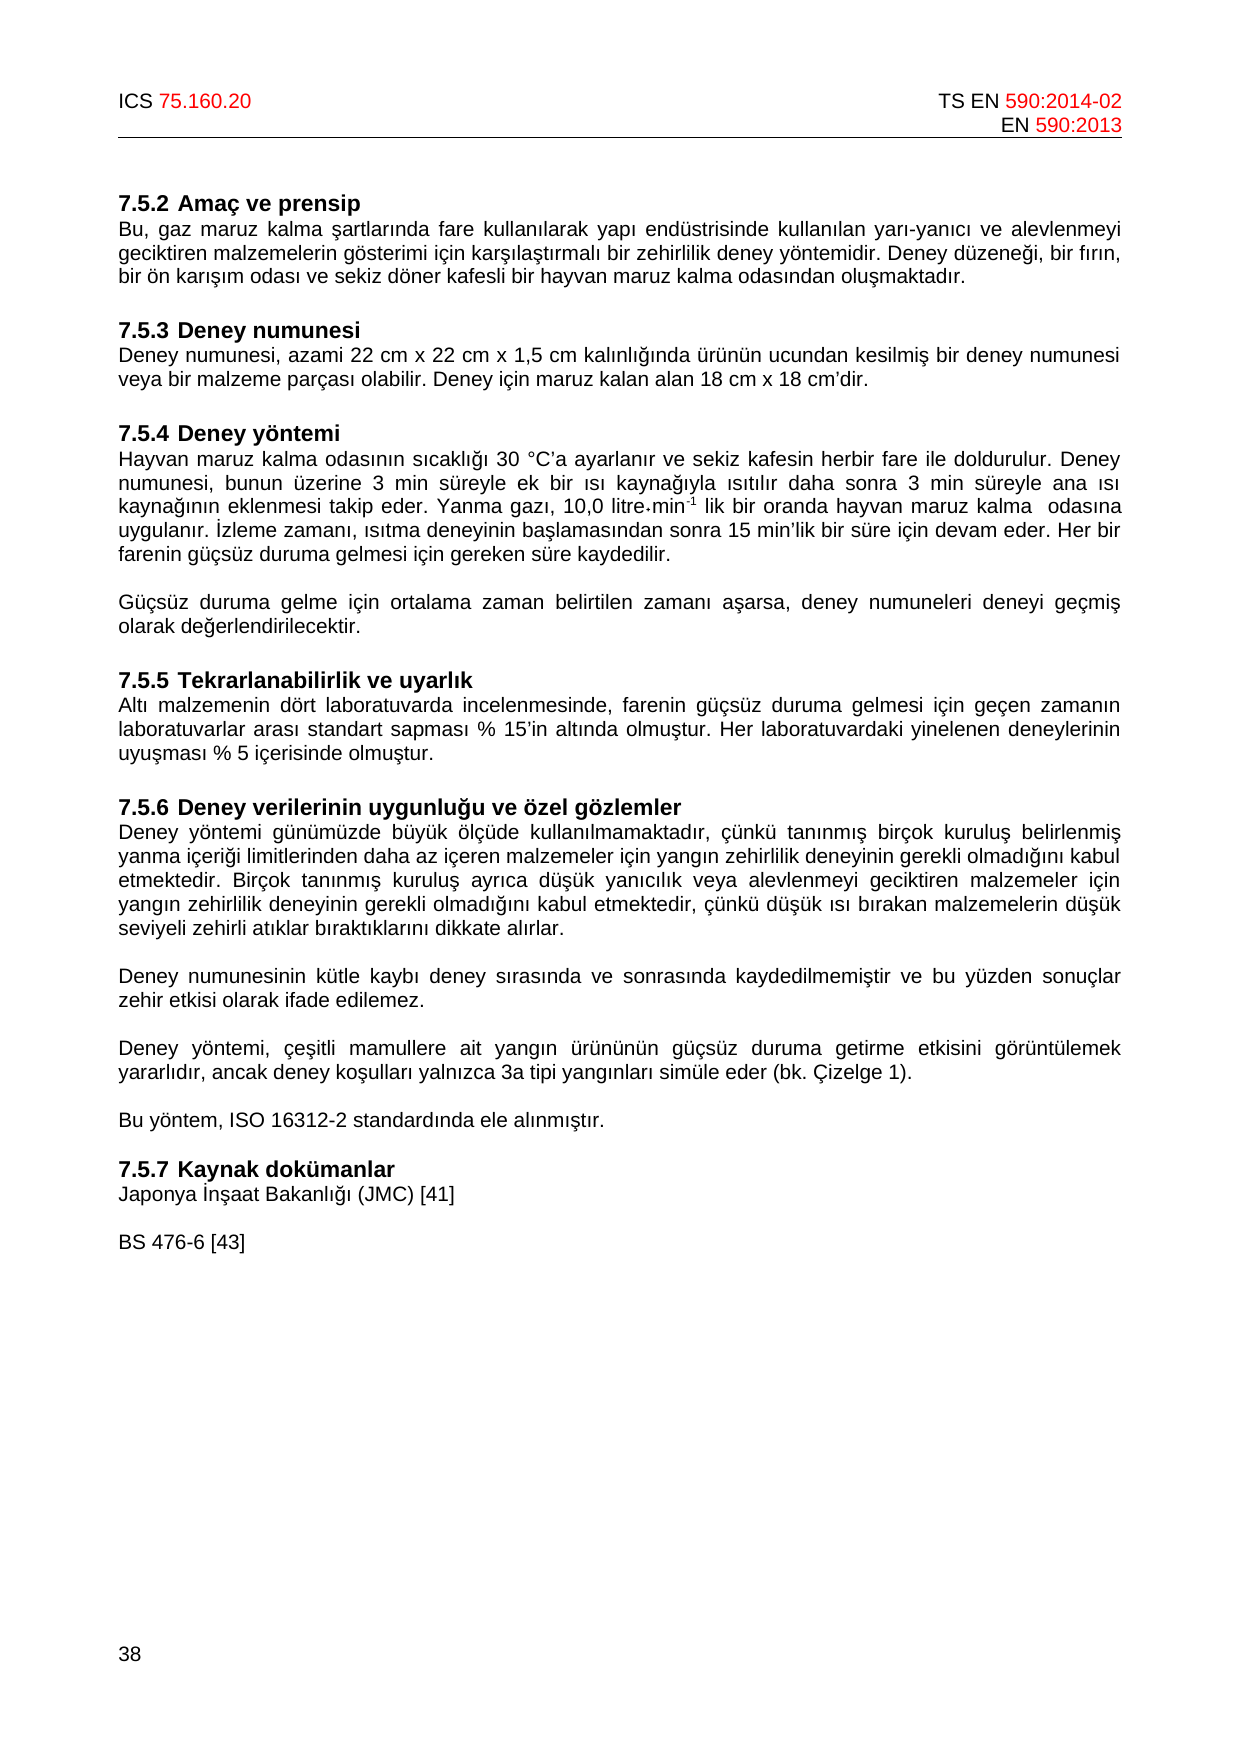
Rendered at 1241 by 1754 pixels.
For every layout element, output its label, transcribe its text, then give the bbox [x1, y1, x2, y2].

text 7.5.4 Deney yöntemi [118, 420, 1122, 446]
text Deney yöntemi, çeşitli mamullere ait yangın ürününün güçsüz duruma getirme etkisini görüntülemek yararlıdır, ancak deney koşulları yalnızca 3a tipi yangınları simüle eder (bk. Çizelge 1). [118, 1036, 1122, 1084]
text Deney numunesi, azami 22 cm x 22 cm x 1,5 cm kalınlığında ürünün ucundan kesilmiş bir deney numunesi veya bir malzeme parçası olabilir. Deney için maruz kalan alan 18 cm x 18 cm’dir. [118, 343, 1122, 391]
text Deney yöntemi günümüzde büyük ölçüde kullanılmamaktadır, çünkü tanınmış birçok kuruluş belirlenmiş yanma içeriği limitlerinden daha az içeren malzemeler için yangın zehirlilik deneyinin gerekli olmadığını kabul etmektedir. Birçok tanınmış kuruluş ayrıca düşük yanıcılık veya alevlenmeyi geciktiren malzemeler için yangın zehirlilik deneyinin gerekli olmadığını kabul etmektedir, çünkü düşük ısı bırakan malzemelerin düşük seviyeli zehirli atıklar bıraktıklarını dikkate alırlar. [118, 820, 1122, 940]
text Japonya İnşaat Bakanlığı (JMC) [41] [118, 1182, 1122, 1206]
text 7.5.3 Deney numunesi [118, 317, 1122, 343]
text Bu yöntem, ISO 16312-2 standardında ele alınmıştır. [118, 1108, 1122, 1132]
text Bu, gaz maruz kalma şartlarında fare kullanılarak yapı endüstrisinde kullanılan yarı-yanıcı ve alevlenmeyi geciktiren malzemelerin gösterimi için karşılaştırmalı bir zehirlilik deney yöntemidir. Deney düzeneği, bir fırın, bir ön karışım odası ve sekiz döner kafesli bir hayvan maruz kalma odasından oluşmaktadır. [118, 216, 1122, 288]
text BS 476-6 [43] [118, 1230, 1122, 1254]
text 7.5.6 Deney verilerinin uygunluğu ve özel gözlemler [118, 794, 1122, 820]
text 7.5.5 Tekrarlanabilirlik ve uyarlık [118, 667, 1122, 693]
text Güçsüz duruma gelme için ortalama zaman belirtilen zamanı aşarsa, deney numuneleri deneyi geçmiş olarak değerlendirilecektir. [118, 590, 1122, 638]
text Deney numunesinin kütle kaybı deney sırasında ve sonrasında kaydedilmemiştir ve bu yüzden sonuçlar zehir etkisi olarak ifade edilemez. [118, 964, 1122, 1012]
text 7.5.7 Kaynak dokümanlar [118, 1156, 1122, 1182]
text 7.5.2 Amaç ve prensip [118, 190, 1122, 216]
text Hayvan maruz kalma odasının sıcaklığı 30 °C’a ayarlanır ve sekiz kafesin herbir fare ile doldurulur. Deney numunesi, bunun üzerine 3 min süreyle ek bir ısı kaynağıyla ısıtılır daha sonra 3 min süreyle ana ısı kaynağının eklenmesi takip eder. Yanma gazı, 10,0 litre˖min-1 lik bir oranda hayvan maruz kalma odasına uygulanır. İzleme zamanı, ısıtma deneyinin başlamasından sonra 15 min’lik bir süre için devam eder. Her bir farenin güçsüz duruma gelmesi için gereken süre kaydedilir. [118, 446, 1122, 566]
text Altı malzemenin dört laboratuvarda incelenmesinde, farenin güçsüz duruma gelmesi için geçen zamanın laboratuvarlar arası standart sapması % 15’in altında olmuştur. Her laboratuvardaki yinelenen deneylerinin uyuşması % 5 içerisinde olmuştur. [118, 693, 1122, 765]
